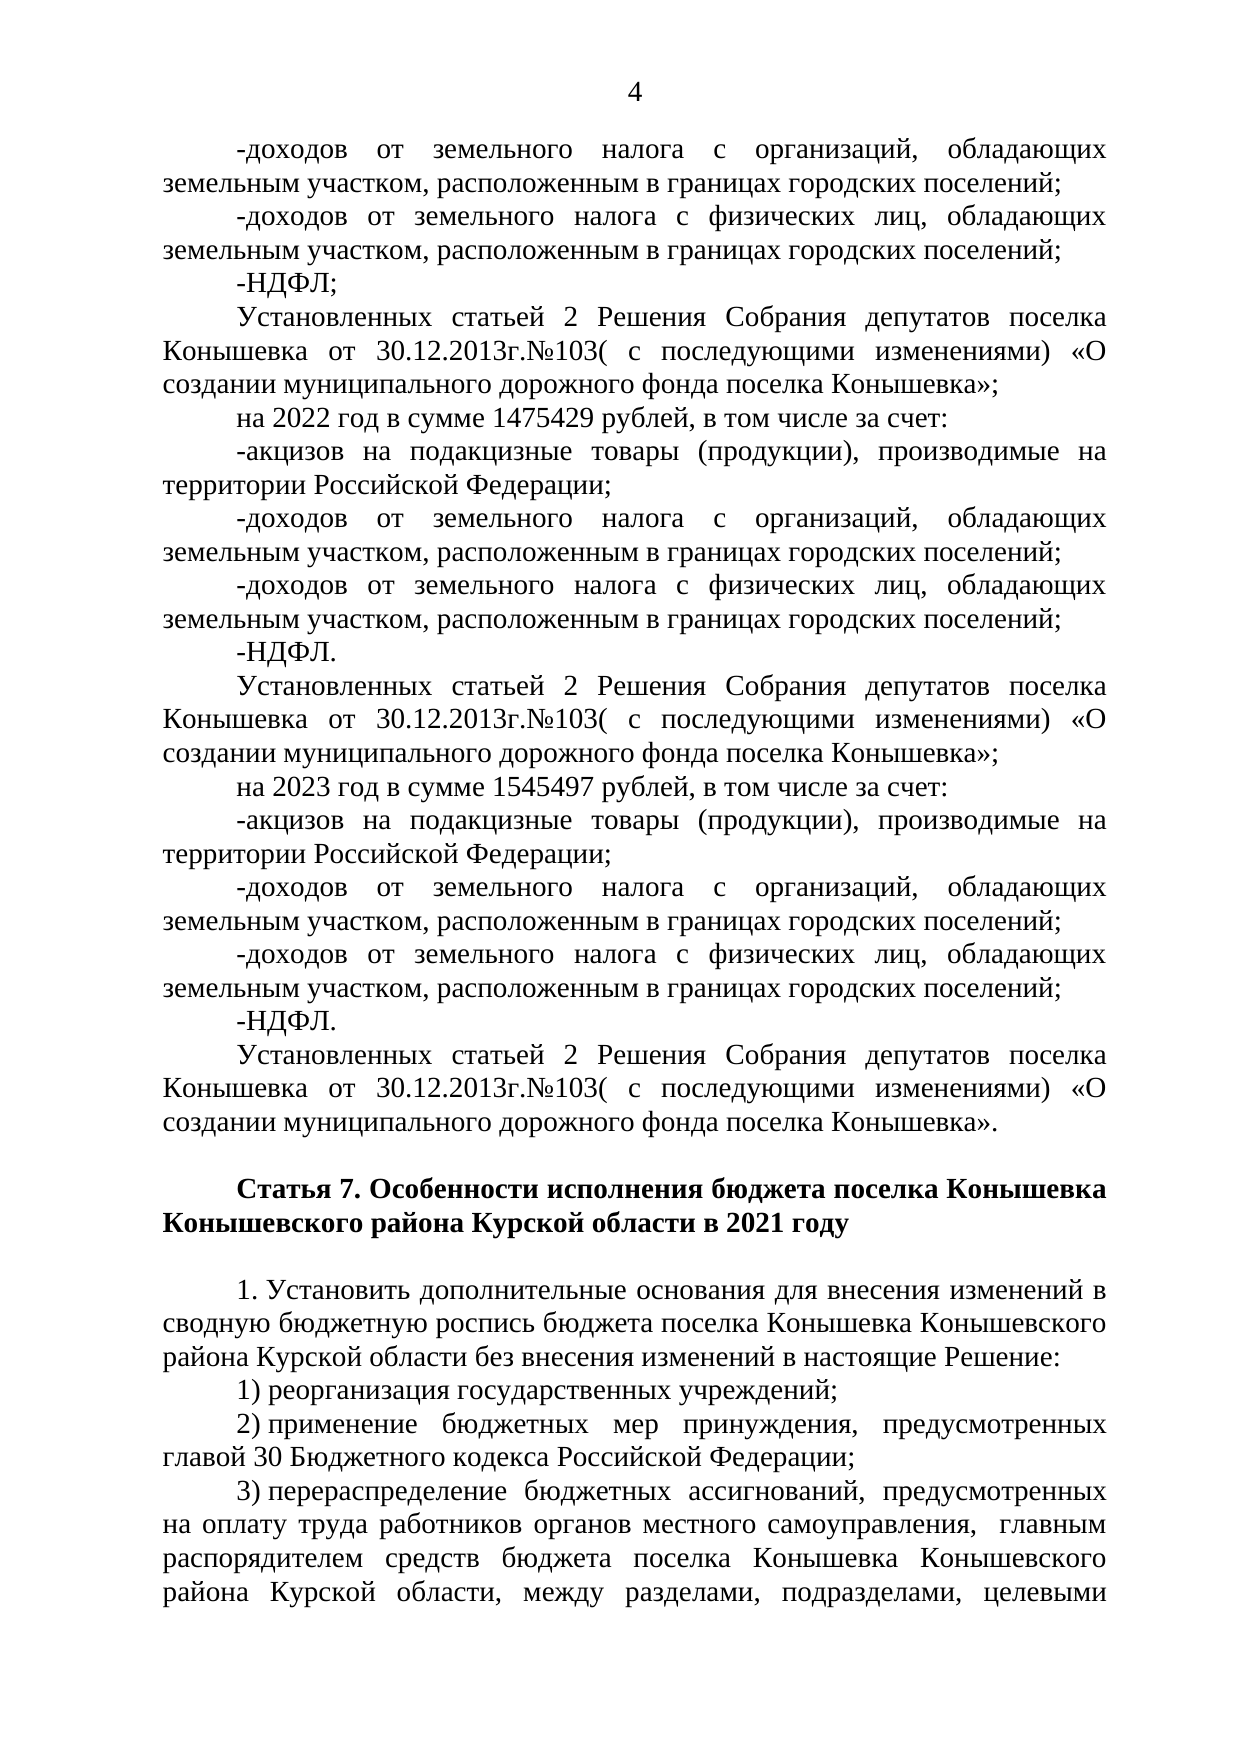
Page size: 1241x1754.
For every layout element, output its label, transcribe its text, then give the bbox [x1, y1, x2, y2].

text -НДФЛ; [162, 266, 1107, 299]
text на 2023 год в сумме 1545497 рублей, в том числе за счет: [162, 769, 1107, 802]
text 2) применение бюджетных мер принуждения, предусмотренных главой 30 Бюджетного кодекса Российской Федерации; [162, 1406, 1107, 1473]
text -доходов от земельного налога с физических лиц, обладающих земельным участком, расположенным в границах городских поселений; [162, 936, 1107, 1003]
text -НДФЛ. [162, 1003, 1107, 1037]
text -доходов от земельного налога с организаций, обладающих земельным участком, расположенным в границах городских поселений; [162, 131, 1107, 198]
text Установленных статьей 2 Решения Собрания депутатов поселка Конышевка от 30.12.2013г.№103( с последующими изменениями) «О создании муниципального дорожного фонда поселка Конышевка». [162, 1037, 1107, 1138]
text 1. Установить дополнительные основания для внесения изменений в сводную бюджетную роспись бюджета поселка Конышевка Конышевского района Курской области без внесения изменений в настоящие Решение: [162, 1272, 1107, 1372]
text -доходов от земельного налога с физических лиц, обладающих земельным участком, расположенным в границах городских поселений; [162, 198, 1107, 266]
text 1) реорганизация государственных учреждений; [162, 1372, 1107, 1406]
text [162, 1473, 1107, 1607]
text Статья 7. Особенности исполнения бюджета поселка Конышевка Конышевского района Курской области в 2021 году [162, 1171, 1107, 1238]
text -акцизов на подакцизные товары (продукции), производимые на территории Российской Федерации; [162, 433, 1107, 500]
text Установленных статьей 2 Решения Собрания депутатов поселка Конышевка от 30.12.2013г.№103( с последующими изменениями) «О создании муниципального дорожного фонда поселка Конышевка»; [162, 668, 1107, 769]
text Установленных статьей 2 Решения Собрания депутатов поселка Конышевка от 30.12.2013г.№103( с последующими изменениями) «О создании муниципального дорожного фонда поселка Конышевка»; [162, 299, 1107, 400]
text на 2022 год в сумме 1475429 рублей, в том числе за счет: [162, 400, 1107, 433]
text -акцизов на подакцизные товары (продукции), производимые на территории Российской Федерации; [162, 802, 1107, 869]
text -доходов от земельного налога с организаций, обладающих земельным участком, расположенным в границах городских поселений; [162, 500, 1107, 567]
text -доходов от земельного налога с физических лиц, обладающих земельным участком, расположенным в границах городских поселений; [162, 567, 1107, 634]
text -доходов от земельного налога с организаций, обладающих земельным участком, расположенным в границах городских поселений; [162, 869, 1107, 936]
text -НДФЛ. [162, 634, 1107, 668]
